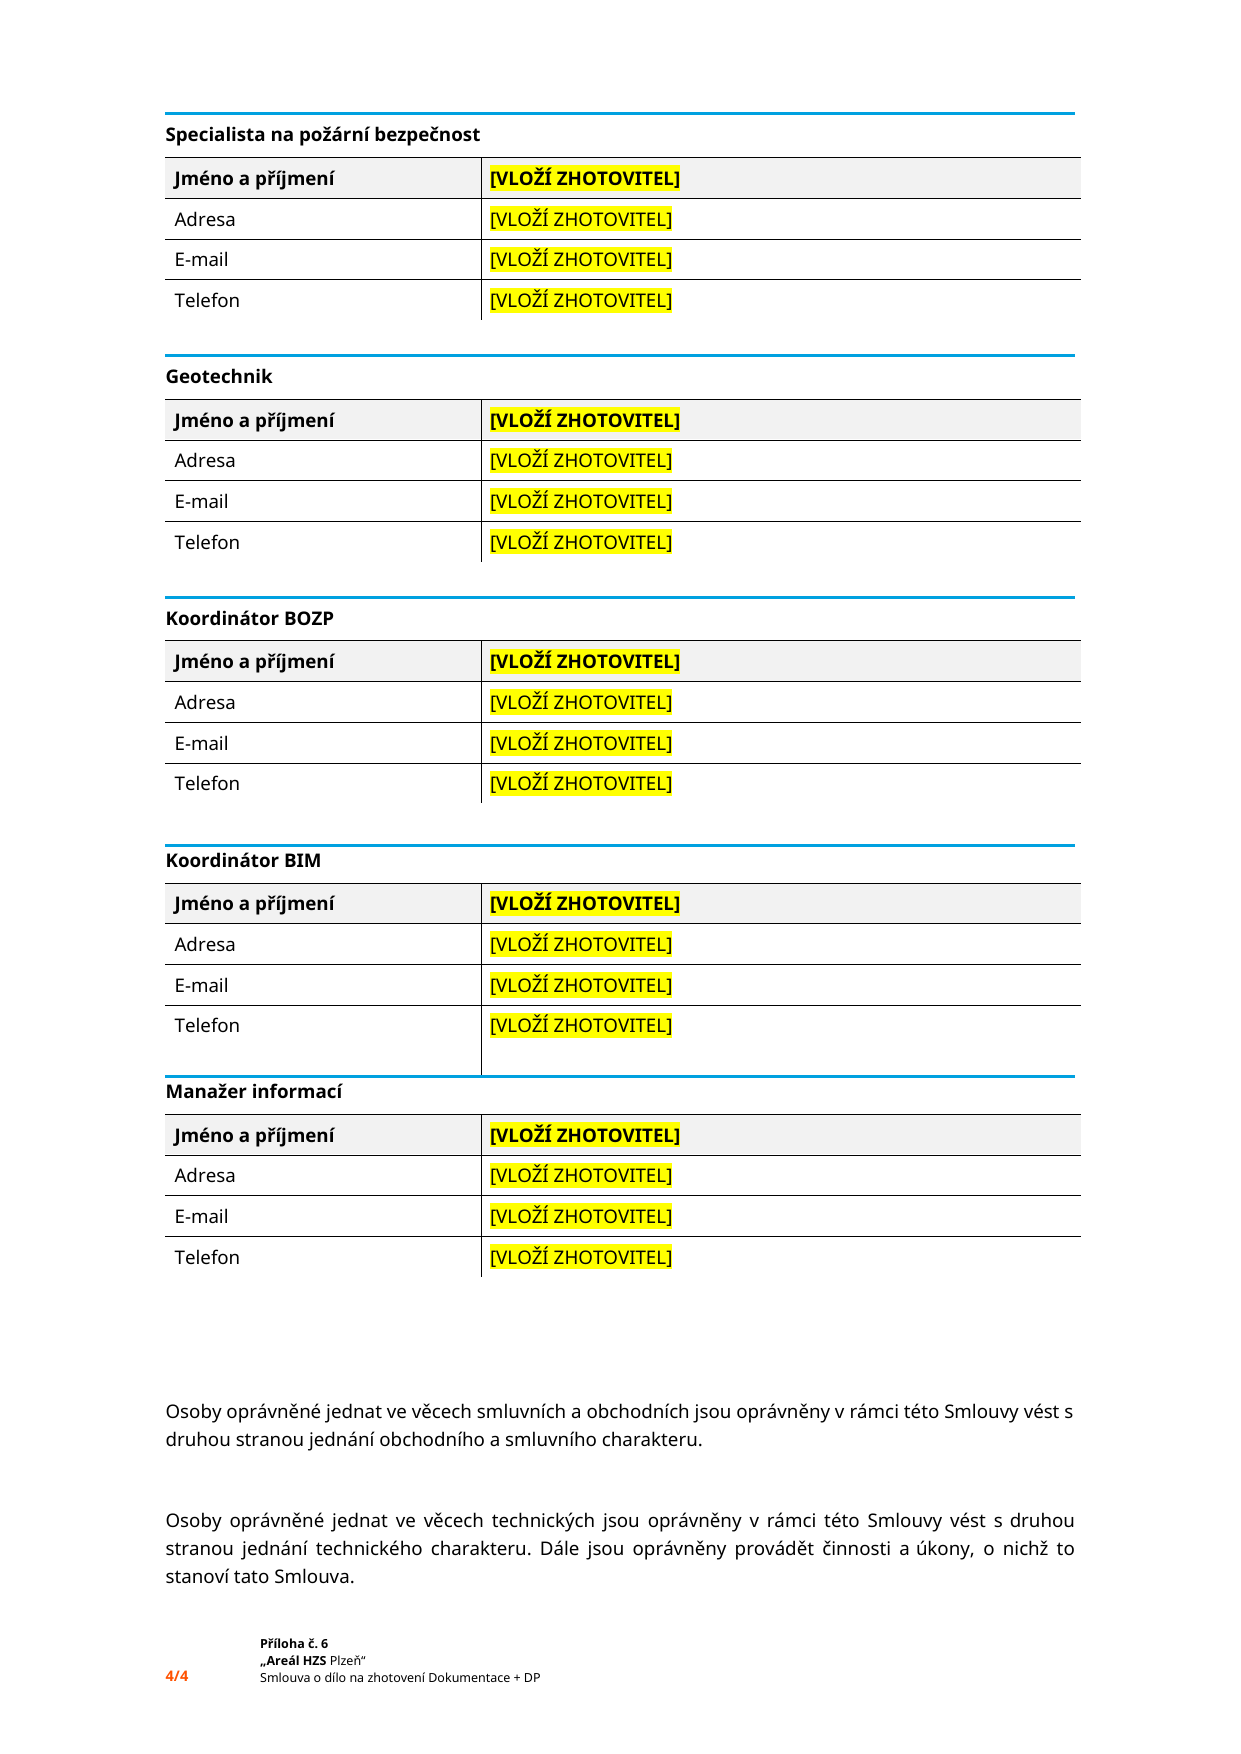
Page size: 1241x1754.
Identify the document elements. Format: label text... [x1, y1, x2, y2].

text Koordinátor BOZP [165, 599, 1075, 630]
table_cell [VLOŽÍ ZHOTOVITEL] [482, 1156, 1081, 1195]
table_cell Telefon [165, 522, 481, 562]
table_cell Telefon [165, 764, 481, 803]
table_cell [VLOŽÍ ZHOTOVITEL] [482, 522, 1081, 562]
table_header Jméno a příjmení [165, 400, 481, 439]
table_cell Adresa [165, 1156, 481, 1195]
table_cell [VLOŽÍ ZHOTOVITEL] [482, 240, 1081, 279]
table_cell E-mail [165, 481, 481, 521]
table_cell E-mail [165, 965, 481, 1005]
table_cell Telefon [165, 1237, 481, 1277]
text Specialista na požární bezpečnost [165, 115, 1075, 147]
table_cell Adresa [165, 924, 481, 964]
table_cell E-mail [165, 723, 481, 763]
table_cell [VLOŽÍ ZHOTOVITEL] [482, 1196, 1081, 1236]
table_cell Telefon [165, 280, 481, 320]
table_cell Adresa [165, 682, 481, 722]
table_cell Adresa [165, 199, 481, 238]
table_cell [VLOŽÍ ZHOTOVITEL] [482, 965, 1081, 1005]
text Osoby oprávněné jednat ve věcech smluvních a obchodních jsou oprávněny v rámci této Smlouvy vést s druhou stranou jednání obchodního a smluvního charakteru. [165, 1398, 1075, 1452]
table_cell E-mail [165, 1196, 481, 1236]
table_cell [VLOŽÍ ZHOTOVITEL] [482, 723, 1081, 763]
table_header Jméno a příjmení [165, 884, 481, 923]
table_cell [VLOŽÍ ZHOTOVITEL] [482, 1006, 1081, 1075]
table_cell Adresa [165, 441, 481, 480]
text Manažer informací [165, 1078, 1075, 1104]
table_header [VLOŽÍ ZHOTOVITEL] [482, 400, 1081, 439]
table_cell E-mail [165, 240, 481, 279]
table_cell [VLOŽÍ ZHOTOVITEL] [482, 199, 1081, 238]
table_header [VLOŽÍ ZHOTOVITEL] [482, 641, 1081, 681]
table_header [VLOŽÍ ZHOTOVITEL] [482, 1115, 1081, 1154]
table_cell [VLOŽÍ ZHOTOVITEL] [482, 682, 1081, 722]
text Koordinátor BIM [165, 847, 1075, 872]
table_cell [VLOŽÍ ZHOTOVITEL] [482, 280, 1081, 320]
table_cell [VLOŽÍ ZHOTOVITEL] [482, 481, 1081, 521]
table_cell [VLOŽÍ ZHOTOVITEL] [482, 1237, 1081, 1277]
table_header Jméno a příjmení [165, 1115, 481, 1154]
table_cell [VLOŽÍ ZHOTOVITEL] [482, 441, 1081, 480]
table_cell Telefon [165, 1006, 481, 1075]
text Osoby oprávněné jednat ve věcech technických jsou oprávněny v rámci této Smlouvy vést s druhou stranou jednání technického charakteru. Dále jsou oprávněny provádět činnosti a úkony, o nichž to stanoví tato Smlouva. [165, 1507, 1075, 1589]
text Geotechnik [165, 357, 1075, 389]
table_header Jméno a příjmení [165, 641, 481, 681]
table_cell [VLOŽÍ ZHOTOVITEL] [482, 924, 1081, 964]
table_header Jméno a příjmení [165, 158, 481, 198]
table_cell [VLOŽÍ ZHOTOVITEL] [482, 764, 1081, 803]
table_header [VLOŽÍ ZHOTOVITEL] [482, 158, 1081, 198]
table_header [VLOŽÍ ZHOTOVITEL] [482, 884, 1081, 923]
